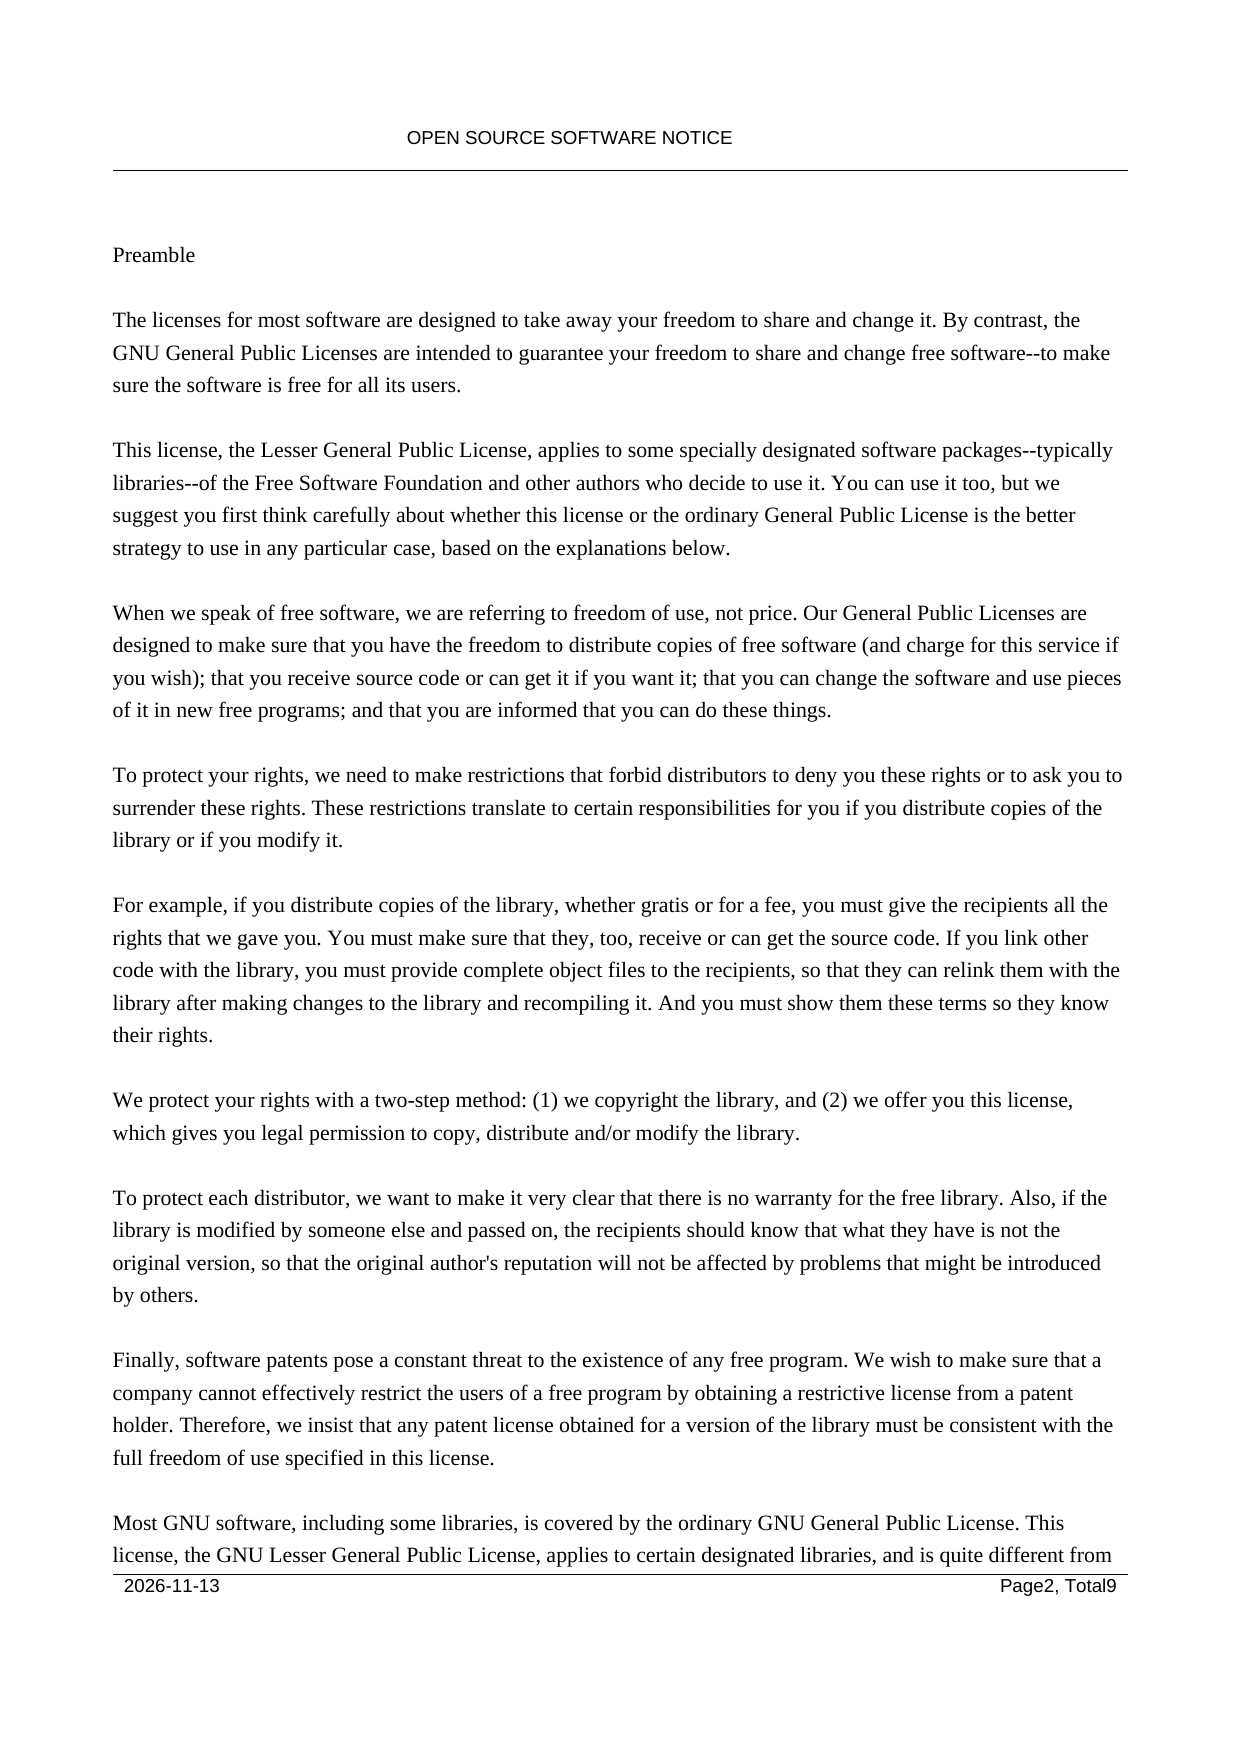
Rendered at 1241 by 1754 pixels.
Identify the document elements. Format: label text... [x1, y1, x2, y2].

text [112, 1506, 1128, 1571]
text For example, if you distribute copies of the library, whether gratis or for a fee, you must give the recipients all the rights that we gave you. You must make sure that they, too, receive or can get the source code. If you link other code with the library, you must provide complete object files to the recipients, so that they can relink them with the library after making changes to the library and recompiling it. And you must show them these terms so they know their rights. [112, 889, 1128, 1051]
text The licenses for most software are designed to take away your freedom to share and change it. By contrast, the GNU General Public Licenses are intended to guarantee your freedom to share and change free software--to make sure the software is free for all its users. [112, 304, 1128, 401]
text This license, the Lesser General Public License, applies to some specially designated software packages--typically libraries--of the Free Software Foundation and other authors who decide to use it. You can use it too, but we suggest you first think carefully about whether this license or the ordinary General Public License is the better strategy to use in any particular case, based on the explanations below. [112, 434, 1128, 564]
text Preamble [112, 239, 1128, 271]
text To protect each distributor, we want to make it very clear that there is no warranty for the free library. Also, if the library is modified by someone else and passed on, the recipients should know that what they have is not the original version, so that the original author's reputation will not be affected by problems that might be introduced by others. [112, 1181, 1128, 1311]
text When we speak of free software, we are referring to freedom of use, not price. Our General Public Licenses are designed to make sure that you have the freedom to distribute copies of free software (and charge for this service if you wish); that you receive source code or can get it if you want it; that you can change the software and use pieces of it in new free programs; and that you are informed that you can do these things. [112, 596, 1128, 726]
text To protect your rights, we need to make restrictions that forbid distributors to deny you these rights or to ask you to surrender these rights. These restrictions translate to certain responsibilities for you if you distribute copies of the library or if you modify it. [112, 759, 1128, 856]
text We protect your rights with a two-step method: (1) we copyright the library, and (2) we offer you this license, which gives you legal permission to copy, distribute and/or modify the library. [112, 1084, 1128, 1149]
text Finally, software patents pose a constant threat to the existence of any free program. We wish to make sure that a company cannot effectively restrict the users of a free program by obtaining a restrictive license from a patent holder. Therefore, we insist that any patent license obtained for a version of the library must be consistent with the full freedom of use specified in this license. [112, 1344, 1128, 1474]
